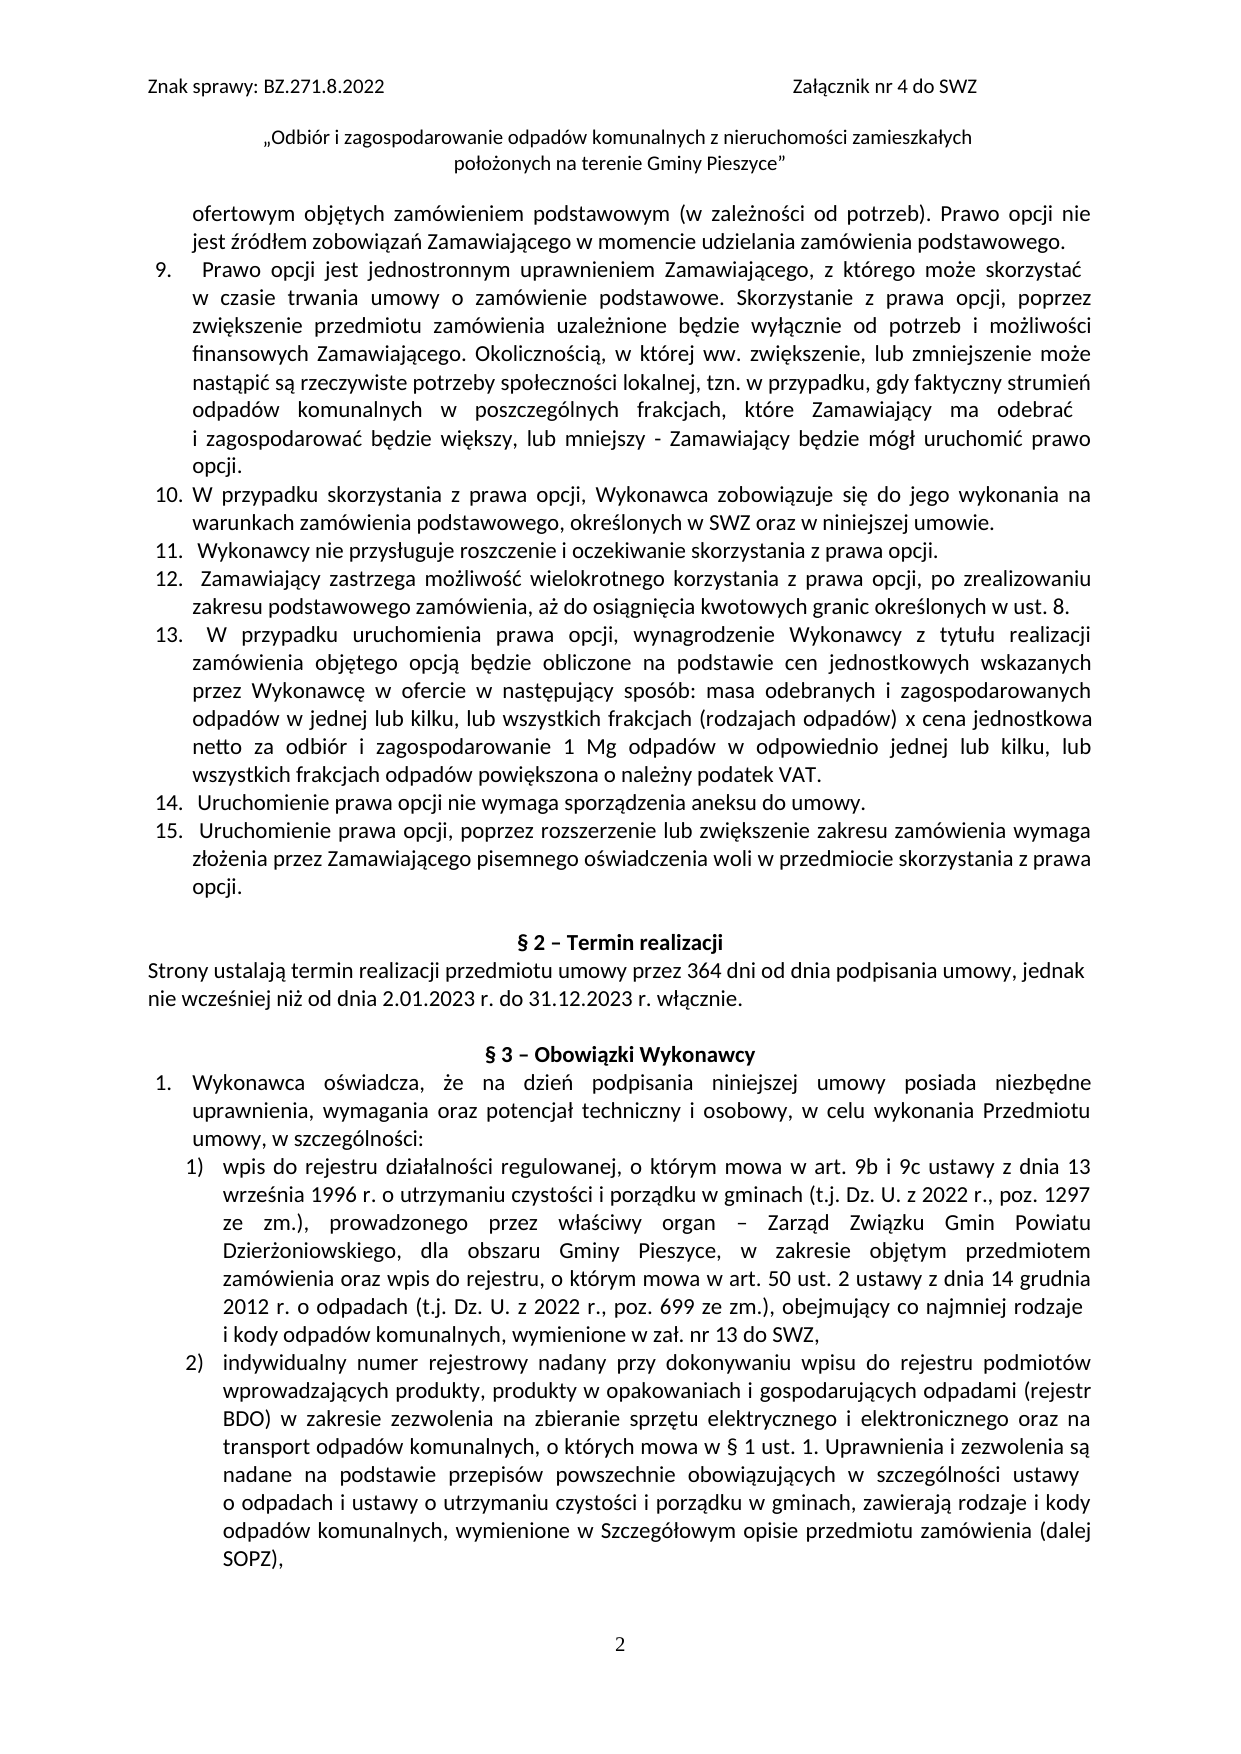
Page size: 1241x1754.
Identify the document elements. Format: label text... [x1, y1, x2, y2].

list Wykonawcy nie przysługuje roszczenie i oczekiwanie skorzystania z prawa opcji. [154, 536, 1093, 564]
list Zamawiający zastrzega możliwość wielokrotnego korzystania z prawa opcji, po zrealizowaniu zakresu podstawowego zamówienia, aż do osiągnięcia kwotowych granic określonych w ust. 8. [154, 564, 1093, 620]
list Wykonawca oświadcza, że na dzień podpisania niniejszej umowy posiada niezbędne uprawnienia, wymagania oraz potencjał techniczny i osobowy, w celu wykonania Przedmiotu umowy, w szczególności: [154, 1068, 1093, 1152]
text § 3 – Obowiązki Wykonawcy [148, 1040, 1093, 1068]
list Uruchomienie prawa opcji nie wymaga sporządzenia aneksu do umowy. [154, 788, 1093, 816]
list indywidualny numer rejestrowy nadany przy dokonywaniu wpisu do rejestru podmiotów wprowadzających produkty, produkty w opakowaniach i gospodarujących odpadami (rejestr BDO) w zakresie zezwolenia na zbieranie sprzętu elektrycznego i elektronicznego oraz na transport odpadów komunalnych, o których mowa w § 1 ust. 1. Uprawnienia i zezwolenia są nadane na podstawie przepisów powszechnie obowiązujących w szczególności ustawy o odpadach i ustawy o utrzymaniu czystości i porządku w gminach, zawierają rodzaje i kody odpadów komunalnych, wymienione w Szczegółowym opisie przedmiotu zamówienia (dalej SOPZ), [185, 1348, 1093, 1572]
list W przypadku uruchomienia prawa opcji, wynagrodzenie Wykonawcy z tytułu realizacji zamówienia objętego opcją będzie obliczone na podstawie cen jednostkowych wskazanych przez Wykonawcę w ofercie w następujący sposób: masa odebranych i zagospodarowanych odpadów w jednej lub kilku, lub wszystkich frakcjach (rodzajach odpadów) x cena jednostkowa netto za odbiór i zagospodarowanie 1 Mg odpadów w odpowiednio jednej lub kilku, lub wszystkich frakcjach odpadów powiększona o należny podatek VAT. [154, 620, 1093, 788]
list W przypadku skorzystania z prawa opcji, Wykonawca zobowiązuje się do jego wykonania na warunkach zamówienia podstawowego, określonych w SWZ oraz w niniejszej umowie. [154, 480, 1093, 536]
list Uruchomienie prawa opcji, poprzez rozszerzenie lub zwiększenie zakresu zamówienia wymaga złożenia przez Zamawiającego pisemnego oświadczenia woli w przedmiocie skorzystania z prawa opcji. [154, 816, 1093, 900]
text § 2 – Termin realizacji [148, 928, 1093, 956]
text Strony ustalają termin realizacji przedmiotu umowy przez 364 dni od dnia podpisania umowy, jednak nie wcześniej niż od dnia 2.01.2023 r. do 31.12.2023 r. włącznie. [148, 956, 1093, 1012]
list Prawo opcji jest jednostronnym uprawnieniem Zamawiającego, z którego może skorzystać w czasie trwania umowy o zamówienie podstawowe. Skorzystanie z prawa opcji, poprzez zwiększenie przedmiotu zamówienia uzależnione będzie wyłącznie od potrzeb i możliwości finansowych Zamawiającego. Okolicznością, w której ww. zwiększenie, lub zmniejszenie może nastąpić są rzeczywiste potrzeby społeczności lokalnej, tzn. w przypadku, gdy faktyczny strumień odpadów komunalnych w poszczególnych frakcjach, które Zamawiający ma odebrać i zagospodarować będzie większy, lub mniejszy - Zamawiający będzie mógł uruchomić prawo opcji. [154, 256, 1093, 480]
list wpis do rejestru działalności regulowanej, o którym mowa w art. 9b i 9c ustawy z dnia 13 września 1996 r. o utrzymaniu czystości i porządku w gminach (t.j. Dz. U. z 2022 r., poz. 1297 ze zm.), prowadzonego przez właściwy organ – Zarząd Związku Gmin Powiatu Dzierżoniowskiego, dla obszaru Gminy Pieszyce, w zakresie objętym przedmiotem zamówienia oraz wpis do rejestru, o którym mowa w art. 50 ust. 2 ustawy z dnia 14 grudnia 2012 r. o odpadach (t.j. Dz. U. z 2022 r., poz. 699 ze zm.), obejmujący co najmniej rodzaje i kody odpadów komunalnych, wymienione w zał. nr 13 do SWZ, [185, 1152, 1093, 1348]
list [154, 199, 1093, 256]
